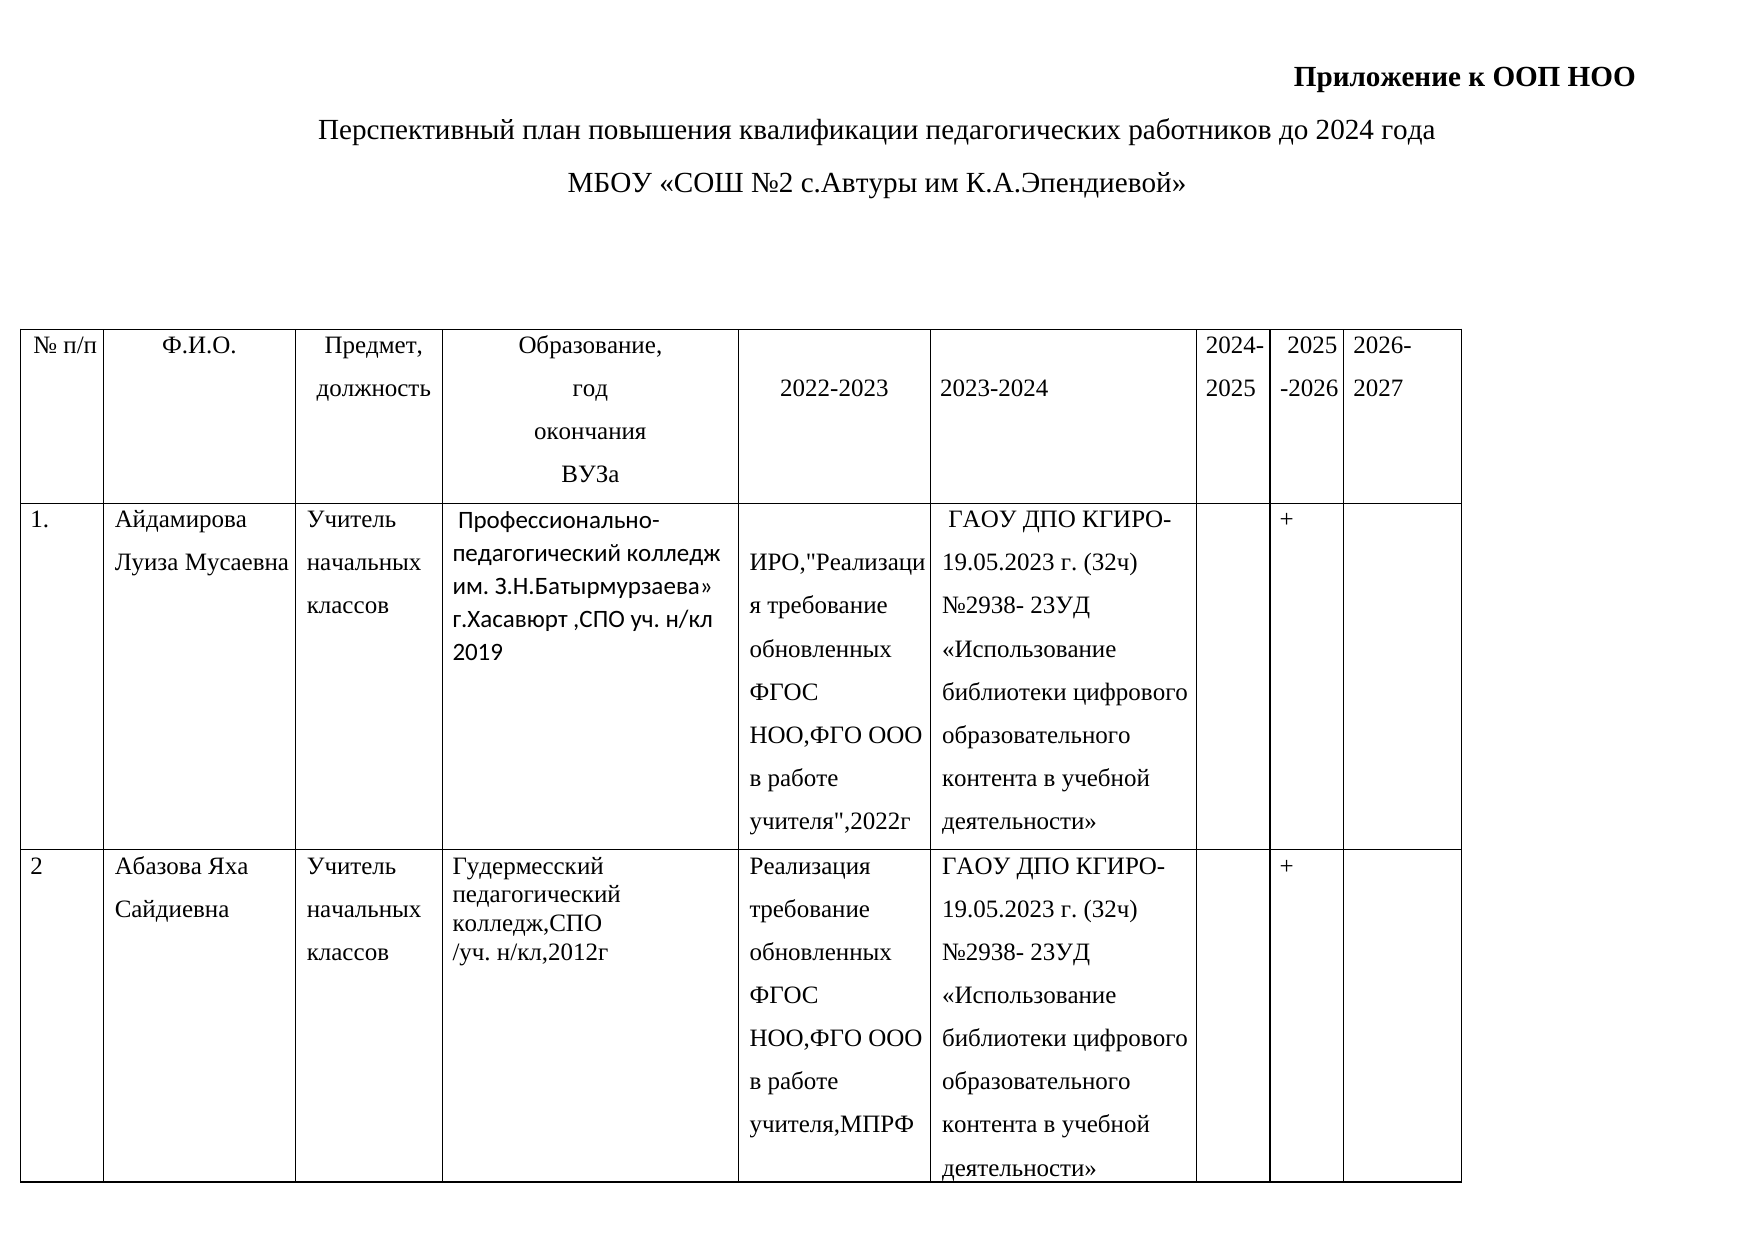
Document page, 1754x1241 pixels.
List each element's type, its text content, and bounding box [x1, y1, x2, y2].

text Приложение к ООП НОО [118, 59, 1636, 93]
table_header Образование, год окончания ВУЗа [443, 330, 738, 503]
table_cell Учитель начальных классов [296, 504, 442, 849]
table_cell Айдамирова Луиза Мусаевна [104, 504, 295, 849]
table_cell [1344, 850, 1461, 1181]
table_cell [931, 850, 1196, 1181]
table_header № п/п [21, 330, 103, 503]
table_cell + [1271, 850, 1343, 1181]
table_header 2022-2023 [739, 330, 930, 503]
table_cell + [1271, 504, 1343, 849]
text МБОУ «СОШ №2 с.Автуры им К.А.Эпендиевой» [118, 165, 1636, 198]
table_header 2023-2024 [931, 330, 1196, 503]
table_cell [1344, 504, 1461, 849]
table_header Ф.И.О. [104, 330, 295, 503]
table_cell 2 [21, 850, 103, 1181]
table_header 2024-2025 [1197, 330, 1269, 503]
table_cell 1. [21, 504, 103, 849]
text Перспективный план повышения квалификации педагогических работников до 2024 года [118, 112, 1636, 146]
table_header 2025-2026 [1271, 330, 1343, 503]
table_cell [739, 850, 930, 1181]
table_cell ГАОУ ДПО КГИРО- 19.05.2023 г. (32ч) №2938- 23УД «Использование библиотеки цифрового образовательного контента в учебной деятельности» [931, 504, 1196, 849]
table_cell [1197, 850, 1269, 1181]
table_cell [296, 850, 442, 1181]
table_header 2026-2027 [1344, 330, 1461, 503]
table_cell ИРО,"Реализация требование обновленных ФГОС НОО,ФГО ООО в работе учителя",2022г [739, 504, 930, 849]
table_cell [443, 850, 738, 1181]
table_cell [1197, 504, 1269, 849]
table_header Предмет, должность [296, 330, 442, 503]
table_cell Профессионально-педагогический колледж им. З.Н.Батырмурзаева» г.Хасавюрт ,СПО уч. н/кл 2019 [443, 504, 738, 849]
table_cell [104, 850, 295, 1181]
